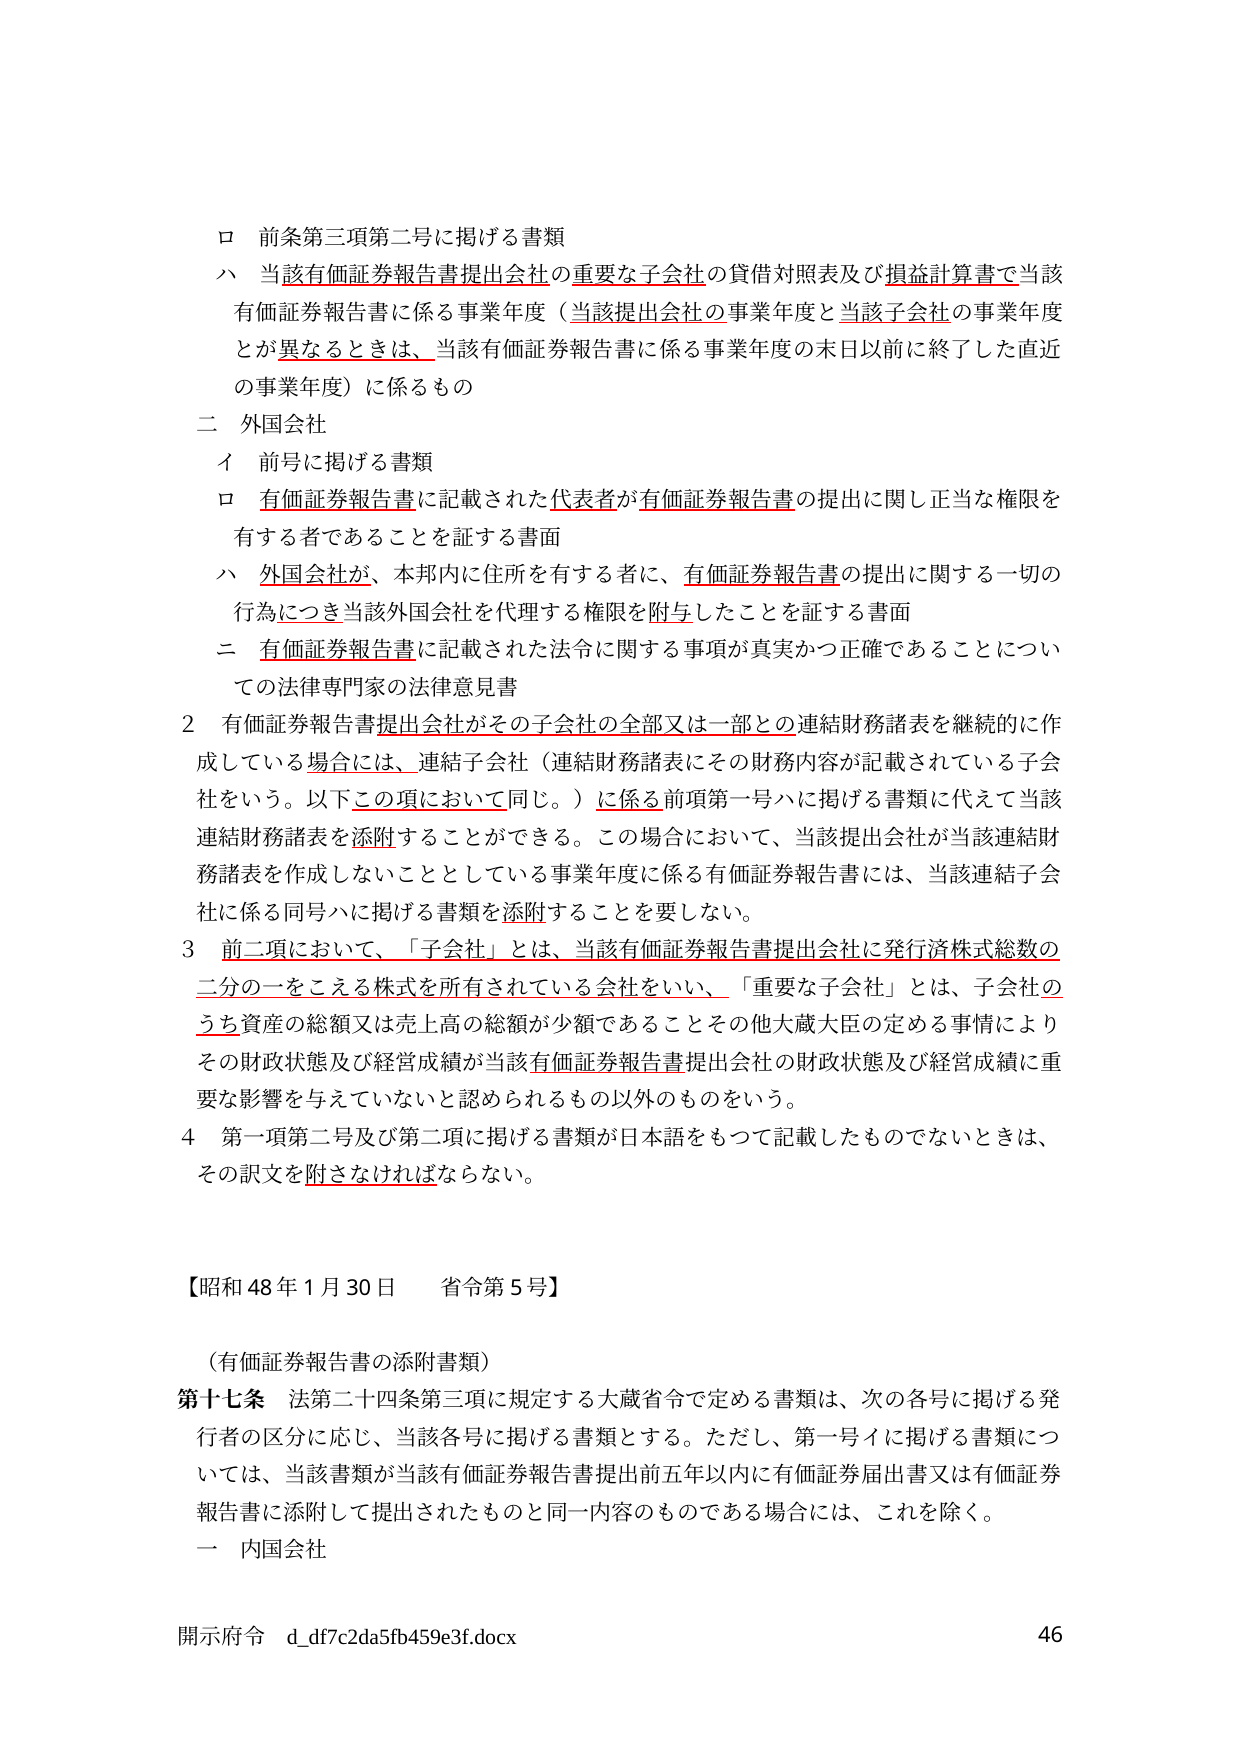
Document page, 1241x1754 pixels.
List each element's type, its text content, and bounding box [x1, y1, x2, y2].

text （有価証券報告書の添附書類） [196, 1342, 1063, 1379]
text ４ 第一項第二号及び第二項に掲げる書類が日本語をもつて記載したものでないときは、その訳文を附さなければならない。 [177, 1117, 1063, 1192]
text ロ 前条第三項第二号に掲げる書類 [215, 217, 1063, 254]
text ロ 有価証券報告書に記載された代表者が有価証券報告書の提出に関し正当な権限を有する者であることを証する書面 [215, 479, 1063, 554]
text ハ 外国会社が、本邦内に住所を有する者に、有価証券報告書の提出に関する一切の行為につき当該外国会社を代理する権限を附与したことを証する書面 [215, 554, 1063, 629]
text 第十七条 法第二十四条第三項に規定する大蔵省令で定める書類は、次の各号に掲げる発行者の区分に応じ、当該各号に掲げる書類とする。ただし、第一号イに掲げる書類については、当該書類が当該有価証券報告書提出前五年以内に有価証券届出書又は有価証券報告書に添附して提出されたものと同一内容のものである場合には、これを除く。 [177, 1379, 1063, 1529]
text 二 外国会社 [196, 404, 1063, 442]
text ２ 有価証券報告書提出会社がその子会社の全部又は一部との連結財務諸表を継続的に作成している場合には、連結子会社（連結財務諸表にその財務内容が記載されている子会社をいう。以下この項において同じ。）に係る前項第一号ハに掲げる書類に代えて当該連結財務諸表を添附することができる。この場合において、当該提出会社が当該連結財務諸表を作成しないこととしている事業年度に係る有価証券報告書には、当該連結子会社に係る同号ハに掲げる書類を添附することを要しない。 [177, 704, 1063, 929]
text ニ 有価証券報告書に記載された法令に関する事項が真実かつ正確であることについての法律専門家の法律意見書 [215, 629, 1063, 704]
text ハ 当該有価証券報告書提出会社の重要な子会社の貸借対照表及び損益計算書で当該有価証券報告書に係る事業年度（当該提出会社の事業年度と当該子会社の事業年度とが異なるときは、当該有価証券報告書に係る事業年度の末日以前に終了した直近の事業年度）に係るもの [215, 254, 1063, 404]
text 【昭和48年1月30日 省令第5号】 [177, 1267, 1063, 1304]
text イ 前号に掲げる書類 [215, 442, 1063, 479]
text 一 内国会社 [196, 1529, 1063, 1567]
text ３ 前二項において、「子会社」とは、当該有価証券報告書提出会社に発行済株式総数の二分の一をこえる株式を所有されている会社をいい、「重要な子会社」とは、子会社のうち資産の総額又は売上高の総額が少額であることその他大蔵大臣の定める事情によりその財政状態及び経営成績が当該有価証券報告書提出会社の財政状態及び経営成績に重要な影響を与えていないと認められるもの以外のものをいう。 [177, 929, 1063, 1117]
